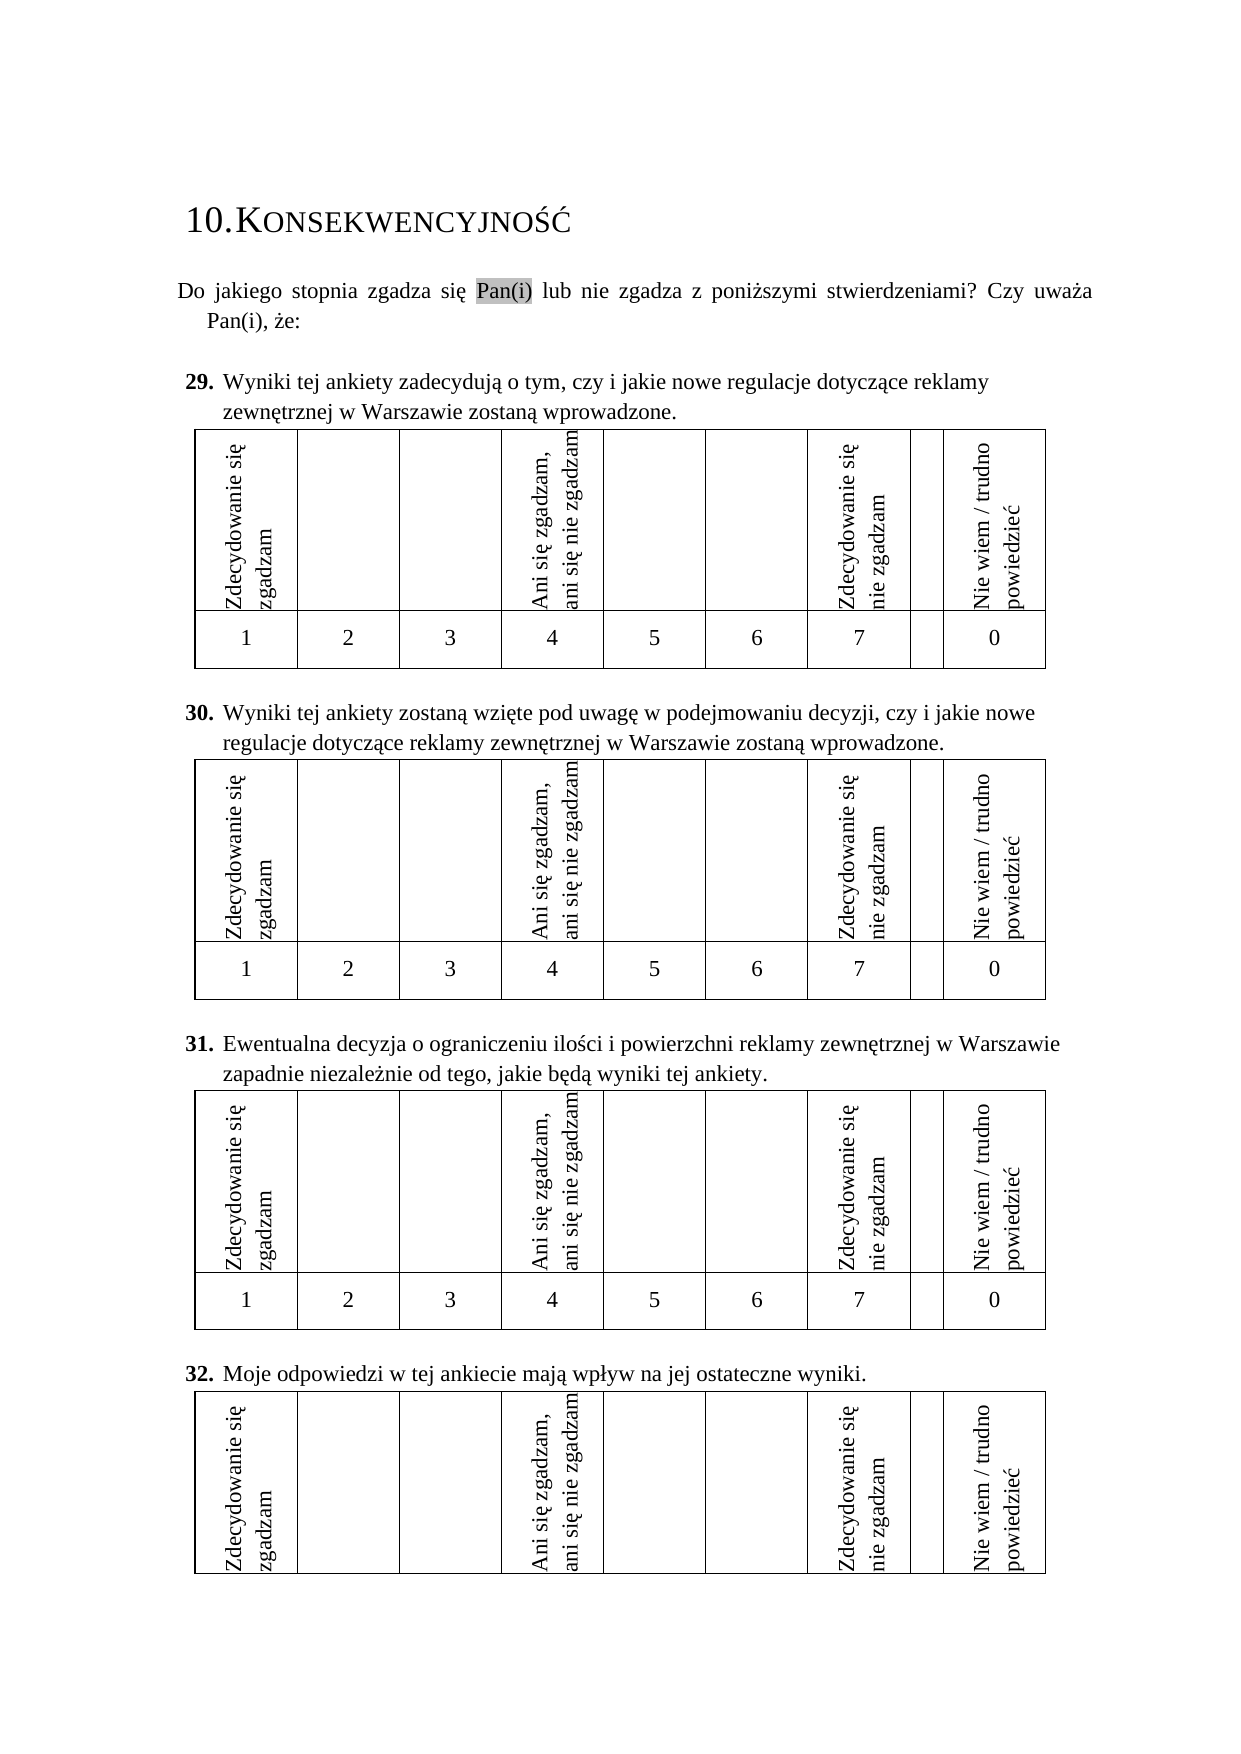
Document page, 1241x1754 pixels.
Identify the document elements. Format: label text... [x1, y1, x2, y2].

table_cell 3 [400, 611, 501, 668]
subtitle Ewentualna decyzja o ograniczeniu ilości i powierzchni reklamy zewnętrznej w Warszawie zapadnie niezależnie od tego, jakie będą wyniki tej ankiety. [185, 1030, 1093, 1086]
table_cell 1 [196, 611, 297, 668]
table_header [400, 760, 501, 941]
table_header [604, 1392, 705, 1572]
table_header Ani się zgadzam, ani się nie zgadzam [502, 760, 603, 941]
subtitle Moje odpowiedzi w tej ankiecie mają wpływ na jej ostateczne wyniki. [185, 1361, 1093, 1387]
subtitle Konsekwencyjność [185, 198, 1093, 241]
table_cell 2 [298, 1273, 399, 1329]
table_cell 3 [400, 1273, 501, 1329]
table_header Zdecydowanie się zgadzam [196, 1091, 297, 1272]
table_cell 2 [298, 611, 399, 668]
subtitle Wyniki tej ankiety zadecydują o tym, czy i jakie nowe regulacje dotyczące reklamy zewnętrznej w Warszawie zostaną wprowadzone. [185, 368, 1093, 424]
subtitle Wyniki tej ankiety zostaną wzięte pod uwagę w podejmowaniu decyzji, czy i jakie nowe regulacje dotyczące reklamy zewnętrznej w Warszawie zostaną wprowadzone. [185, 699, 1093, 755]
table_cell 0 [944, 611, 1045, 668]
table_header [911, 430, 943, 610]
table_cell 7 [808, 1273, 910, 1329]
table_header [604, 760, 705, 941]
table_cell 6 [706, 611, 807, 668]
table_cell 4 [502, 942, 603, 998]
table_cell 5 [604, 942, 705, 998]
table_header [400, 1392, 501, 1572]
table_header [298, 1091, 399, 1272]
table_header Zdecydowanie się nie zgadzam [808, 430, 910, 610]
table_cell 1 [196, 1273, 297, 1329]
table_header Nie wiem / trudno powiedzieć [944, 1392, 1045, 1572]
table_cell 7 [808, 942, 910, 998]
table_header [706, 1392, 807, 1572]
table_cell 4 [502, 611, 603, 668]
table_cell 6 [706, 942, 807, 998]
table_header [911, 1392, 943, 1572]
table_header Zdecydowanie się nie zgadzam [808, 1091, 910, 1272]
table_cell [911, 942, 943, 998]
table_header [298, 760, 399, 941]
table_cell 5 [604, 1273, 705, 1329]
table_cell 5 [604, 611, 705, 668]
table_header [911, 760, 943, 941]
table_header Nie wiem / trudno powiedzieć [944, 760, 1045, 941]
table_cell [911, 1273, 943, 1329]
table_header [400, 1091, 501, 1272]
table_cell 1 [196, 942, 297, 998]
table_cell 3 [400, 942, 501, 998]
table_header [604, 430, 705, 610]
table_cell 4 [502, 1273, 603, 1329]
table_header Zdecydowanie się zgadzam [196, 430, 297, 610]
table_header Ani się zgadzam, ani się nie zgadzam [502, 1091, 603, 1272]
table_header [706, 430, 807, 610]
table_header [706, 1091, 807, 1272]
table_header [298, 430, 399, 610]
table_header [911, 1091, 943, 1272]
table_header Zdecydowanie się nie zgadzam [808, 1392, 910, 1572]
table_header Ani się zgadzam, ani się nie zgadzam [502, 430, 603, 610]
table_header Ani się zgadzam, ani się nie zgadzam [502, 1392, 603, 1572]
table_cell 0 [944, 942, 1045, 998]
table_cell 7 [808, 611, 910, 668]
table_header [706, 760, 807, 941]
table_header Nie wiem / trudno powiedzieć [944, 430, 1045, 610]
list Do jakiego stopnia zgadza się Pan(i) lub nie zgadza z poniższymi stwierdzeniami? Czy uważa Pan(i), że: [177, 277, 1093, 334]
table_cell [911, 611, 943, 668]
table_header Zdecydowanie się zgadzam [196, 760, 297, 941]
table_header [604, 1091, 705, 1272]
table_cell 0 [944, 1273, 1045, 1329]
table_cell 2 [298, 942, 399, 998]
table_header Zdecydowanie się zgadzam [196, 1392, 297, 1572]
table_header [298, 1392, 399, 1572]
table_cell 6 [706, 1273, 807, 1329]
table_header Nie wiem / trudno powiedzieć [944, 1091, 1045, 1272]
table_header Zdecydowanie się nie zgadzam [808, 760, 910, 941]
table_header [400, 430, 501, 610]
